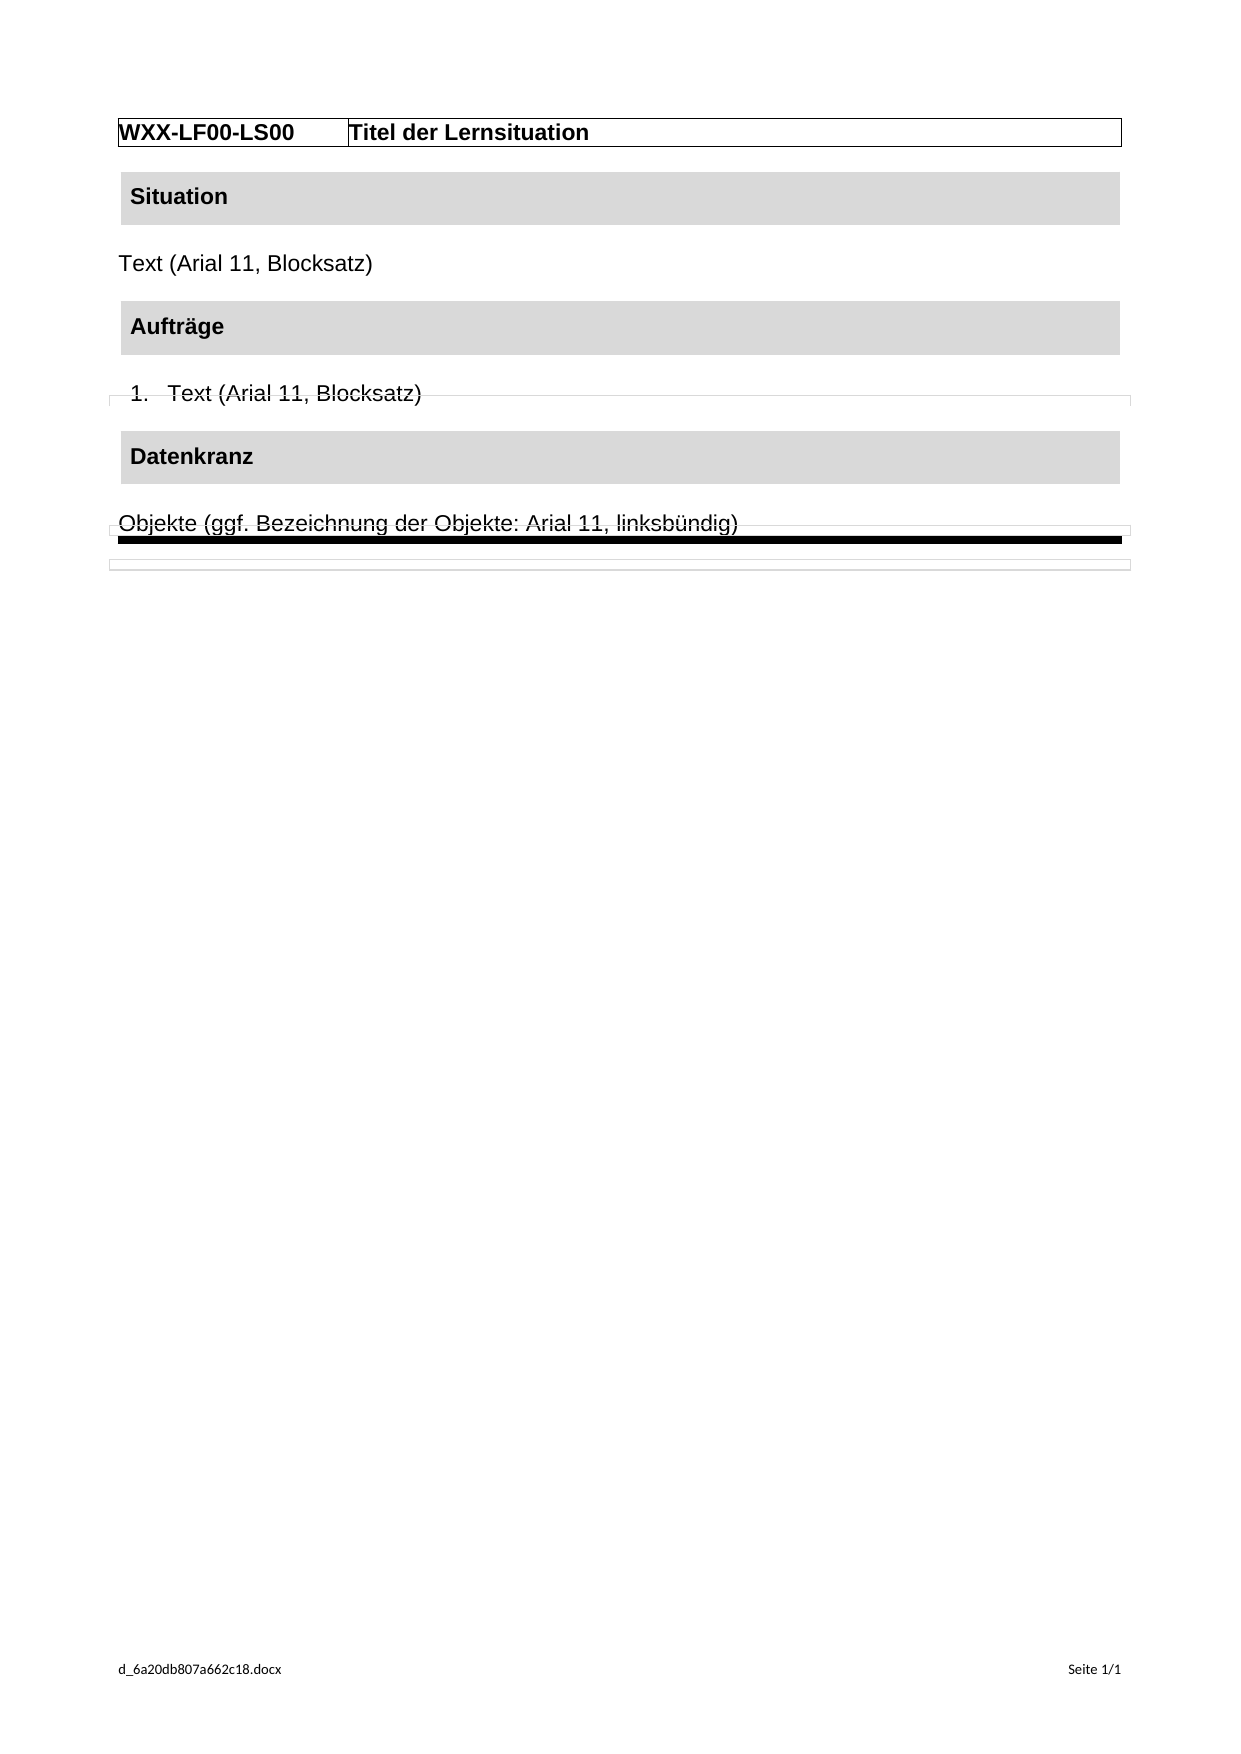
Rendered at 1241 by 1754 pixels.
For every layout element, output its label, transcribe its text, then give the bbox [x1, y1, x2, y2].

text Datenkranz [122, 432, 1119, 483]
text Situation [122, 173, 1119, 224]
table_header WXX-LF00-LS00 [119, 119, 348, 146]
table_header Titel der Lernsituation [349, 119, 1121, 146]
text Text (Arial 11, Blocksatz) [130, 380, 1122, 395]
text Text (Arial 11, Blocksatz) [118, 250, 1122, 276]
text Aufträge [122, 303, 1119, 354]
text Objekte (ggf. Bezeichnung der Objekte: Arial 11, linksbündig) [118, 509, 1122, 525]
